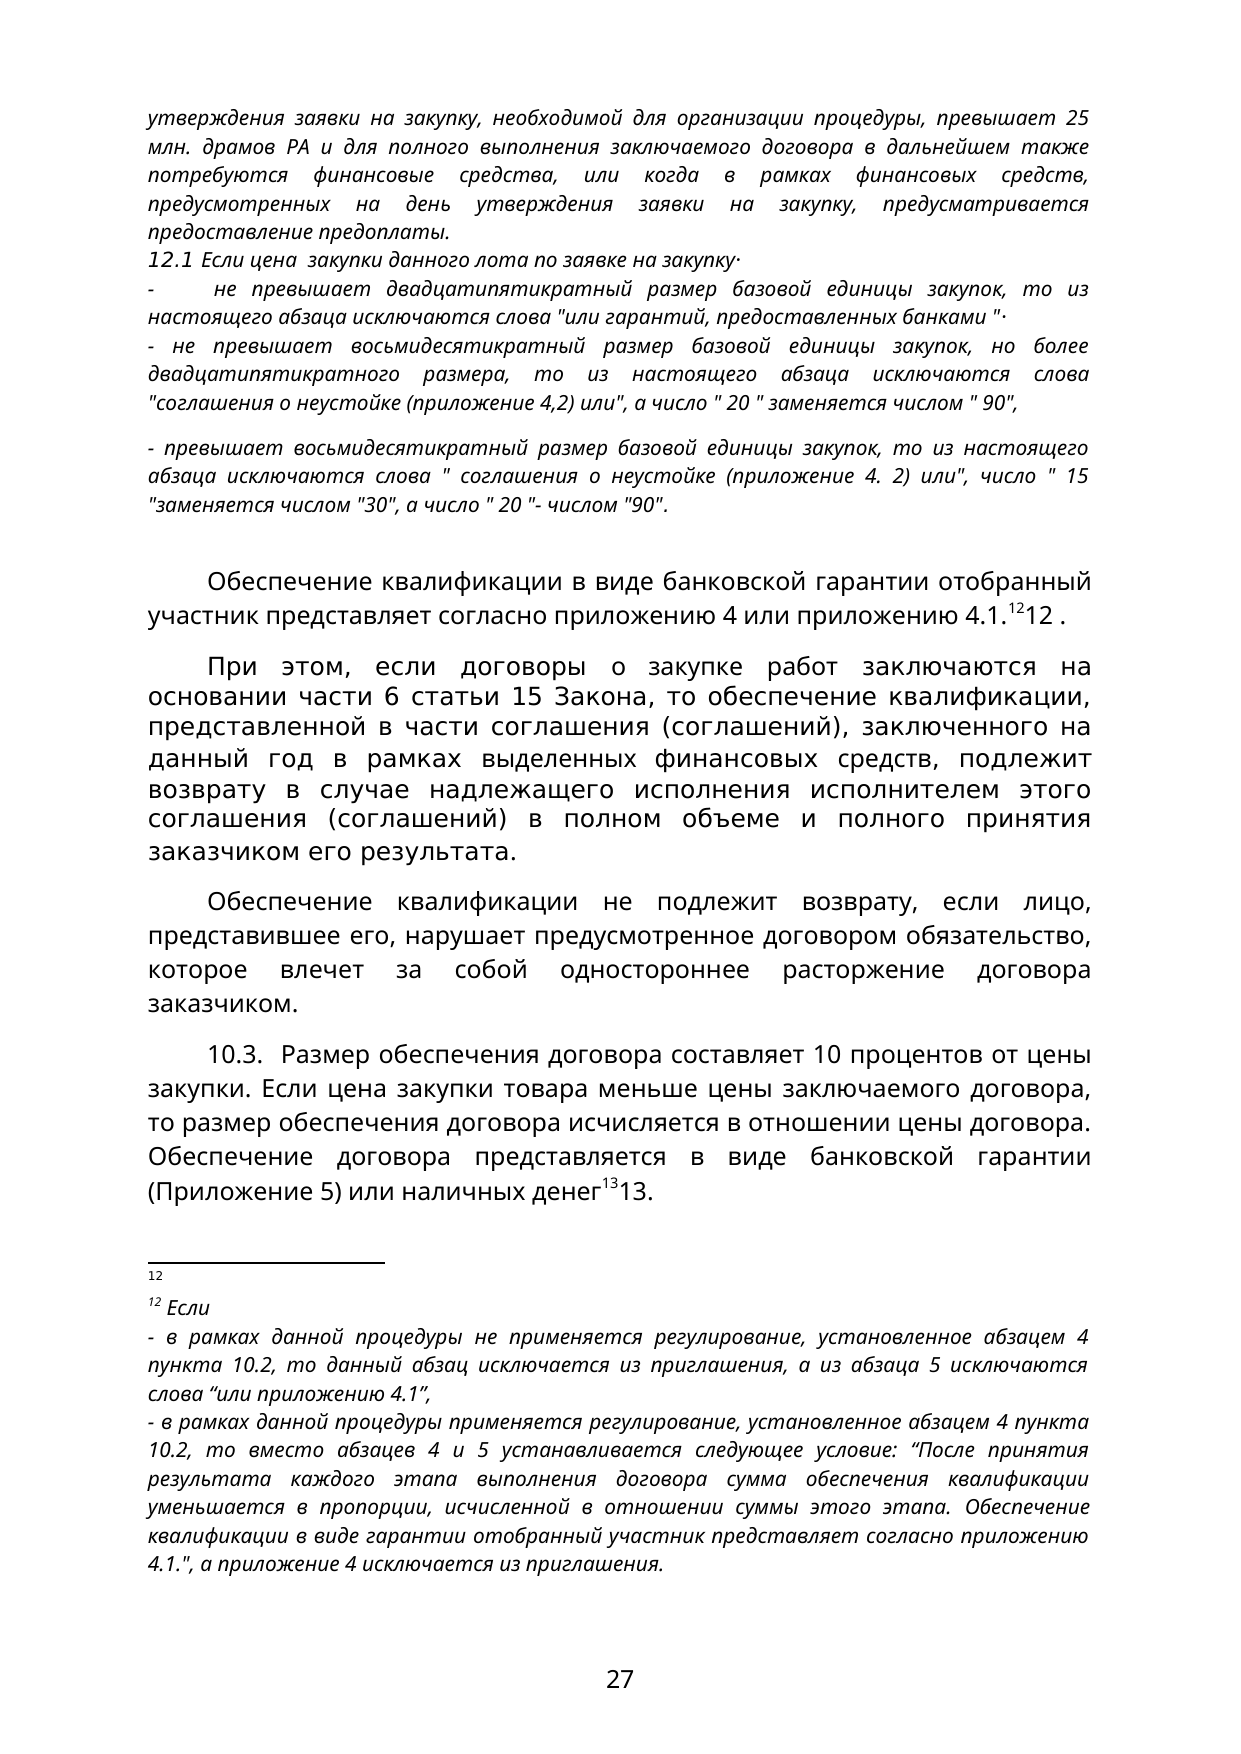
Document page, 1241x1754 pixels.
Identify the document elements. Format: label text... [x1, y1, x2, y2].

text 12.1 Если цена закупки данного лота по заявке на закупку․ [148, 246, 1092, 274]
text При этом, если договоры о закупке работ заключаются на основании части 6 статьи 15 Закона, то обеспечение квалификации, представленной в части соглашения (соглашений), заключенного на данный год в рамках выделенных финансовых средств, подлежит возврату в случае надлежащего исполнения исполнителем этого соглашения (соглашений) в полном объеме и полного принятия заказчиком его результата. [148, 648, 1092, 867]
text - превышает восьмидесятикратный размер базовой единицы закупок, то из настоящего абзаца исключаются слова " соглашения о неустойке (приложение 4. 2) или", число " 15 "заменяется числом "30", а число " 20 "- числом "90". [148, 433, 1092, 518]
text Обеспечение квалификации в виде банковской гарантии отобранный участник представляет согласно приложению 4 или приложению 4.1.12 . [148, 564, 1092, 632]
text 10.3. Размер обеспечения договора составляет 10 процентов от цены закупки. Если цена закупки товара меньше цены заключаемого договора, то размер обеспечения договора исчисляется в отношении цены договора. Обеспечение договора представляется в виде банковской гарантии (Приложение 5) или наличных денег13. [148, 1037, 1092, 1207]
text - не превышает двадцатипятикратный размер базовой единицы закупок, то из настоящего абзаца исключаются слова "или гарантий, предоставленных банками "․ [148, 274, 1092, 331]
text Обеспечение квалификации не подлежит возврату, если лицо, представившее его, нарушает предусмотренное договором обязательство, которое влечет за собой одностороннее расторжение договора заказчиком. [148, 884, 1092, 1020]
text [148, 103, 1092, 246]
text - не превышает восьмидесятикратный размер базовой единицы закупок, но более двадцатипятикратного размера, то из настоящего абзаца исключаются слова "соглашения о неустойке (приложение 4,2) или", а число " 20 " заменяется числом " 90", [148, 331, 1092, 416]
